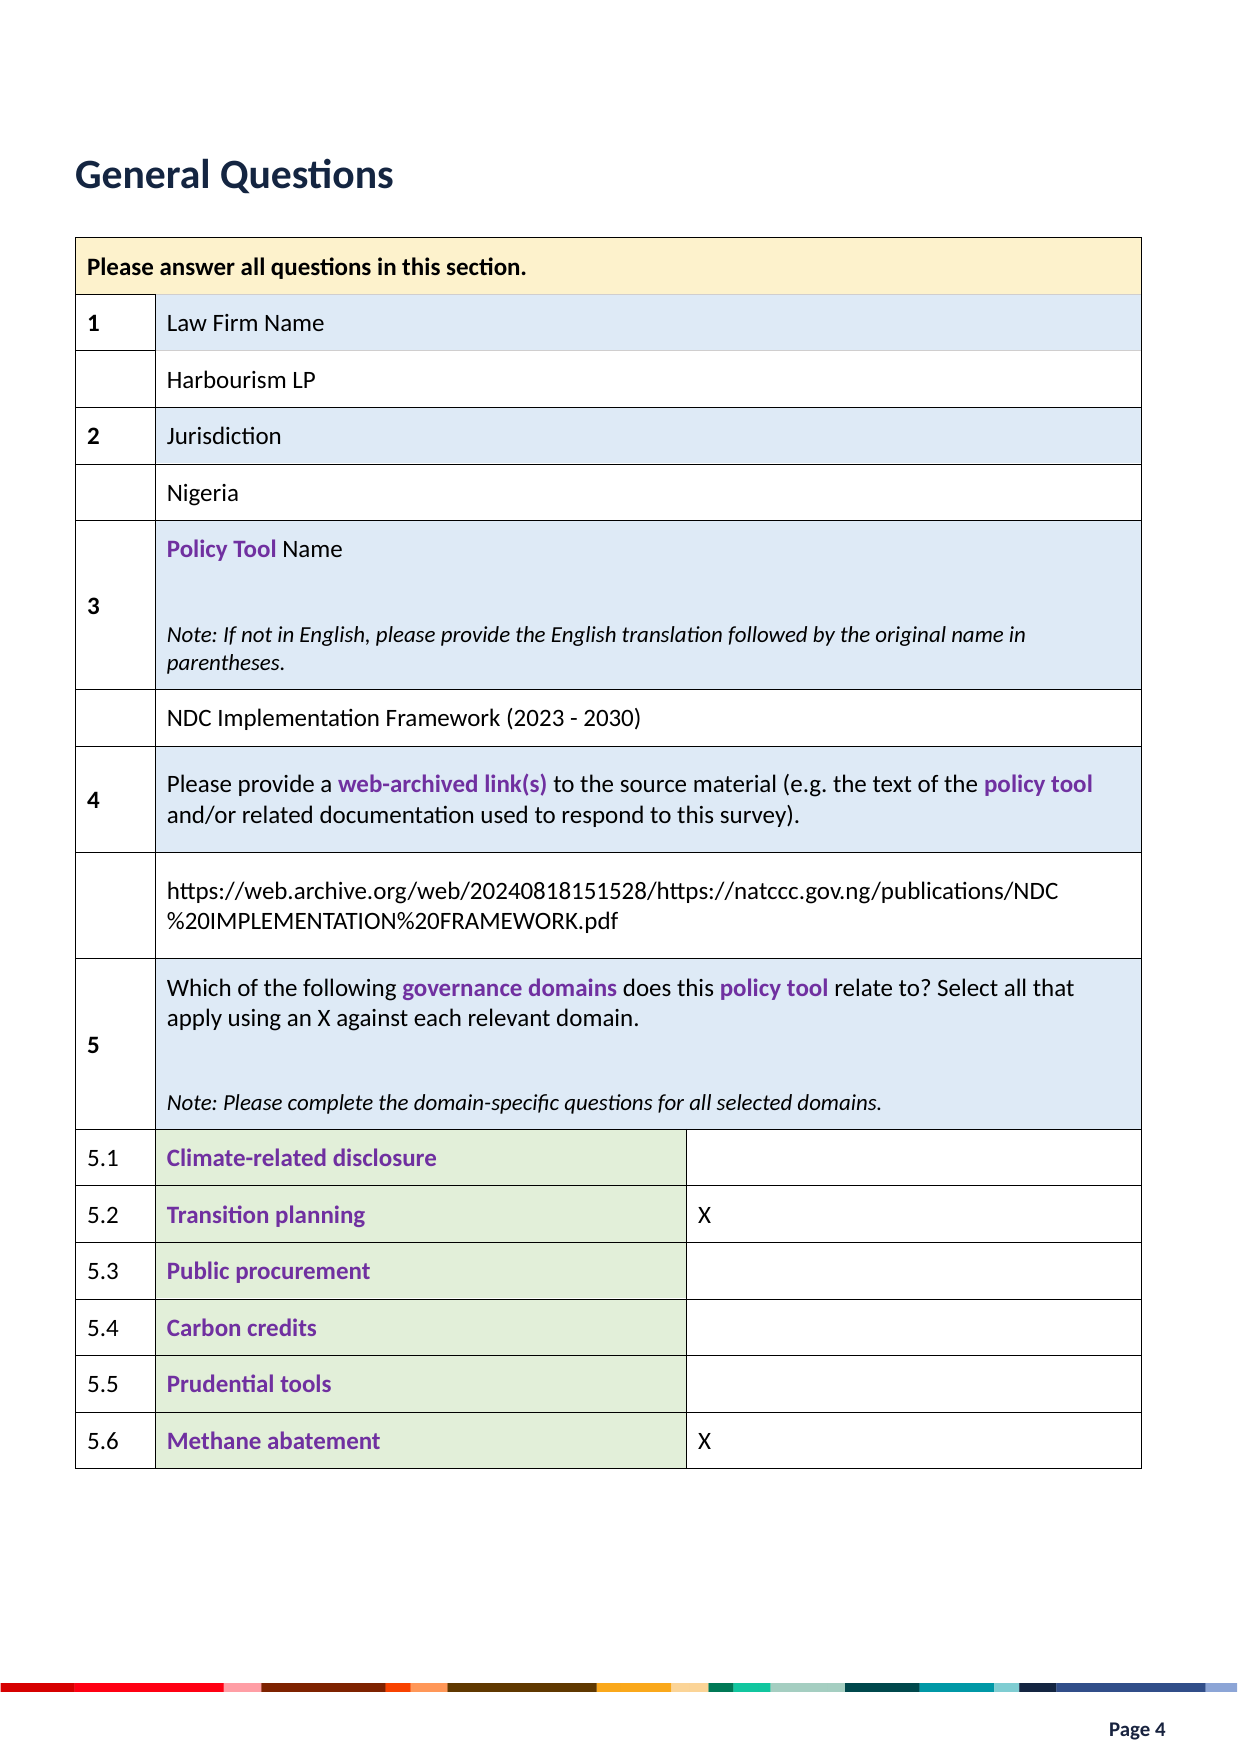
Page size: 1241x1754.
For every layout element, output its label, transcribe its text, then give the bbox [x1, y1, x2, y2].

table_cell 3 [76, 521, 155, 689]
table_cell https://web.archive.org/web/20240818151528/https://natccc.gov.ng/publications/NDC%20IMPLEMENTATION%20FRAMEWORK.pdf [156, 853, 1141, 958]
table_cell Law Firm Name [156, 295, 1141, 350]
table_cell Public procurement [156, 1243, 686, 1298]
table_cell Prudential tools [156, 1356, 686, 1412]
table_cell Climate-related disclosure [156, 1130, 686, 1185]
table_cell 5.6 [76, 1413, 155, 1468]
table_cell X [687, 1413, 1141, 1468]
table_cell Carbon credits [156, 1300, 686, 1355]
table_cell [687, 1130, 1141, 1185]
table_cell 5.2 [76, 1186, 155, 1242]
picture [0, 1683, 1236, 1692]
table_cell Transition planning [156, 1186, 686, 1242]
table_cell 2 [76, 408, 155, 463]
table_cell [76, 690, 155, 746]
table_cell 5.5 [76, 1356, 155, 1412]
table_cell X [687, 1186, 1141, 1242]
subtitle General Questions [75, 148, 1165, 199]
table_cell Methane abatement [156, 1413, 686, 1468]
table_cell [687, 1356, 1141, 1412]
table_cell 1 [76, 295, 155, 350]
table_cell Nigeria [156, 465, 1141, 520]
table_cell 5.4 [76, 1300, 155, 1355]
table_cell 4 [76, 747, 155, 852]
table_cell [687, 1243, 1141, 1298]
table_cell [76, 351, 155, 407]
table_cell Harbourism LP [156, 351, 1141, 407]
table_cell Jurisdiction [156, 408, 1141, 463]
table_cell Please provide a web-archived link(s) to the source material (e.g. the text of the policy tool and/or related documentation used to respond to this survey). [156, 747, 1141, 852]
table_cell 5.3 [76, 1243, 155, 1298]
table_cell 5 [76, 959, 155, 1129]
table_cell [687, 1300, 1141, 1355]
table_header Please answer all questions in this section. [76, 238, 1141, 294]
table_cell 5.1 [76, 1130, 155, 1185]
table_cell [76, 465, 155, 520]
table_cell NDC Implementation Framework (2023 - 2030) [156, 690, 1141, 746]
table_cell Which of the following governance domains does this policy tool relate to? Select all that apply using an X against each relevant domain. Note: Please complete the domain-specific questions for all selected domains. [156, 959, 1141, 1129]
table_cell Policy Tool Name Note: If not in English, please provide the English translation followed by the original name in parentheses. [156, 521, 1141, 689]
table_cell [76, 853, 155, 958]
